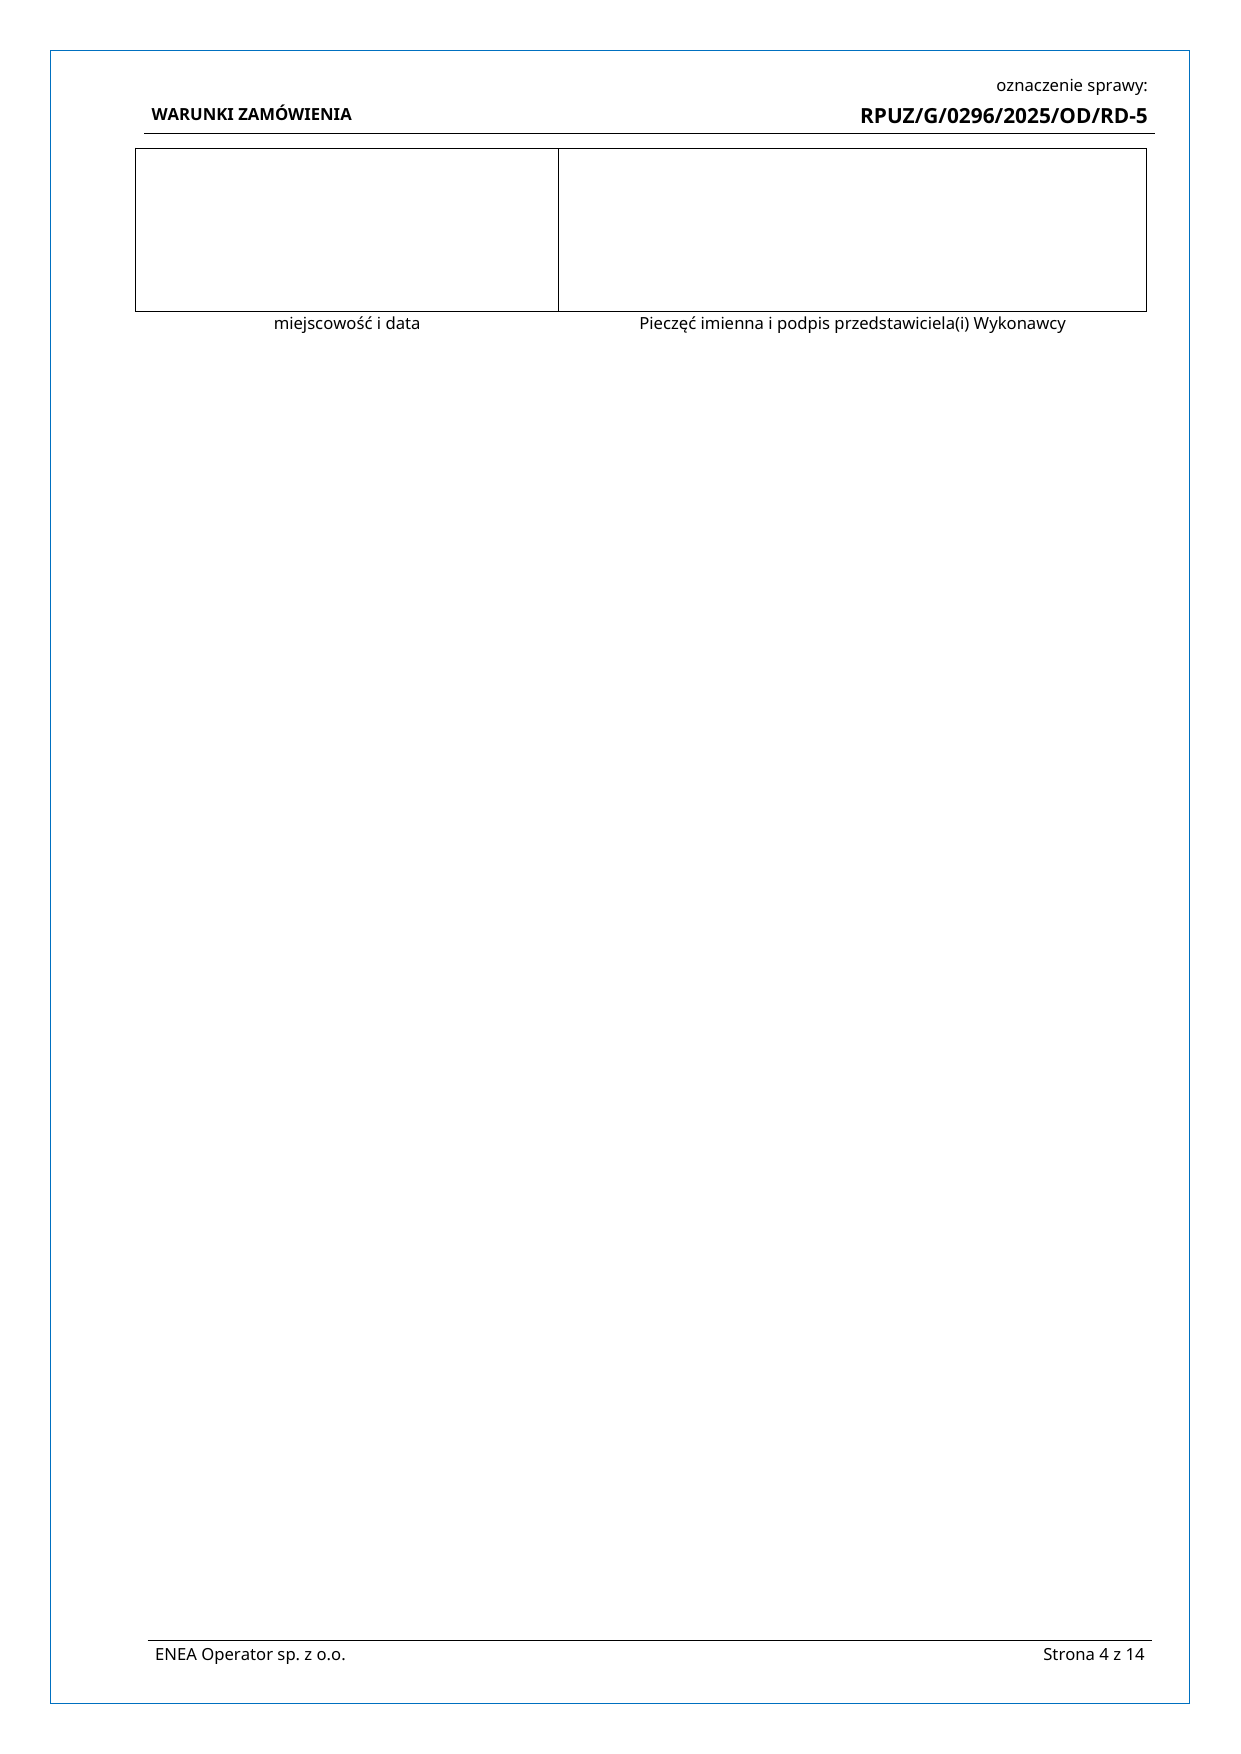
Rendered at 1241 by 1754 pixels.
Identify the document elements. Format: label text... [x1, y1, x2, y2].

table_cell Pieczęć imienna i podpis przedstawiciela(i) Wykonawcy [558, 312, 1147, 358]
table_cell [136, 149, 558, 311]
table_cell [559, 149, 1146, 311]
table_cell miejscowość i data [136, 312, 558, 358]
